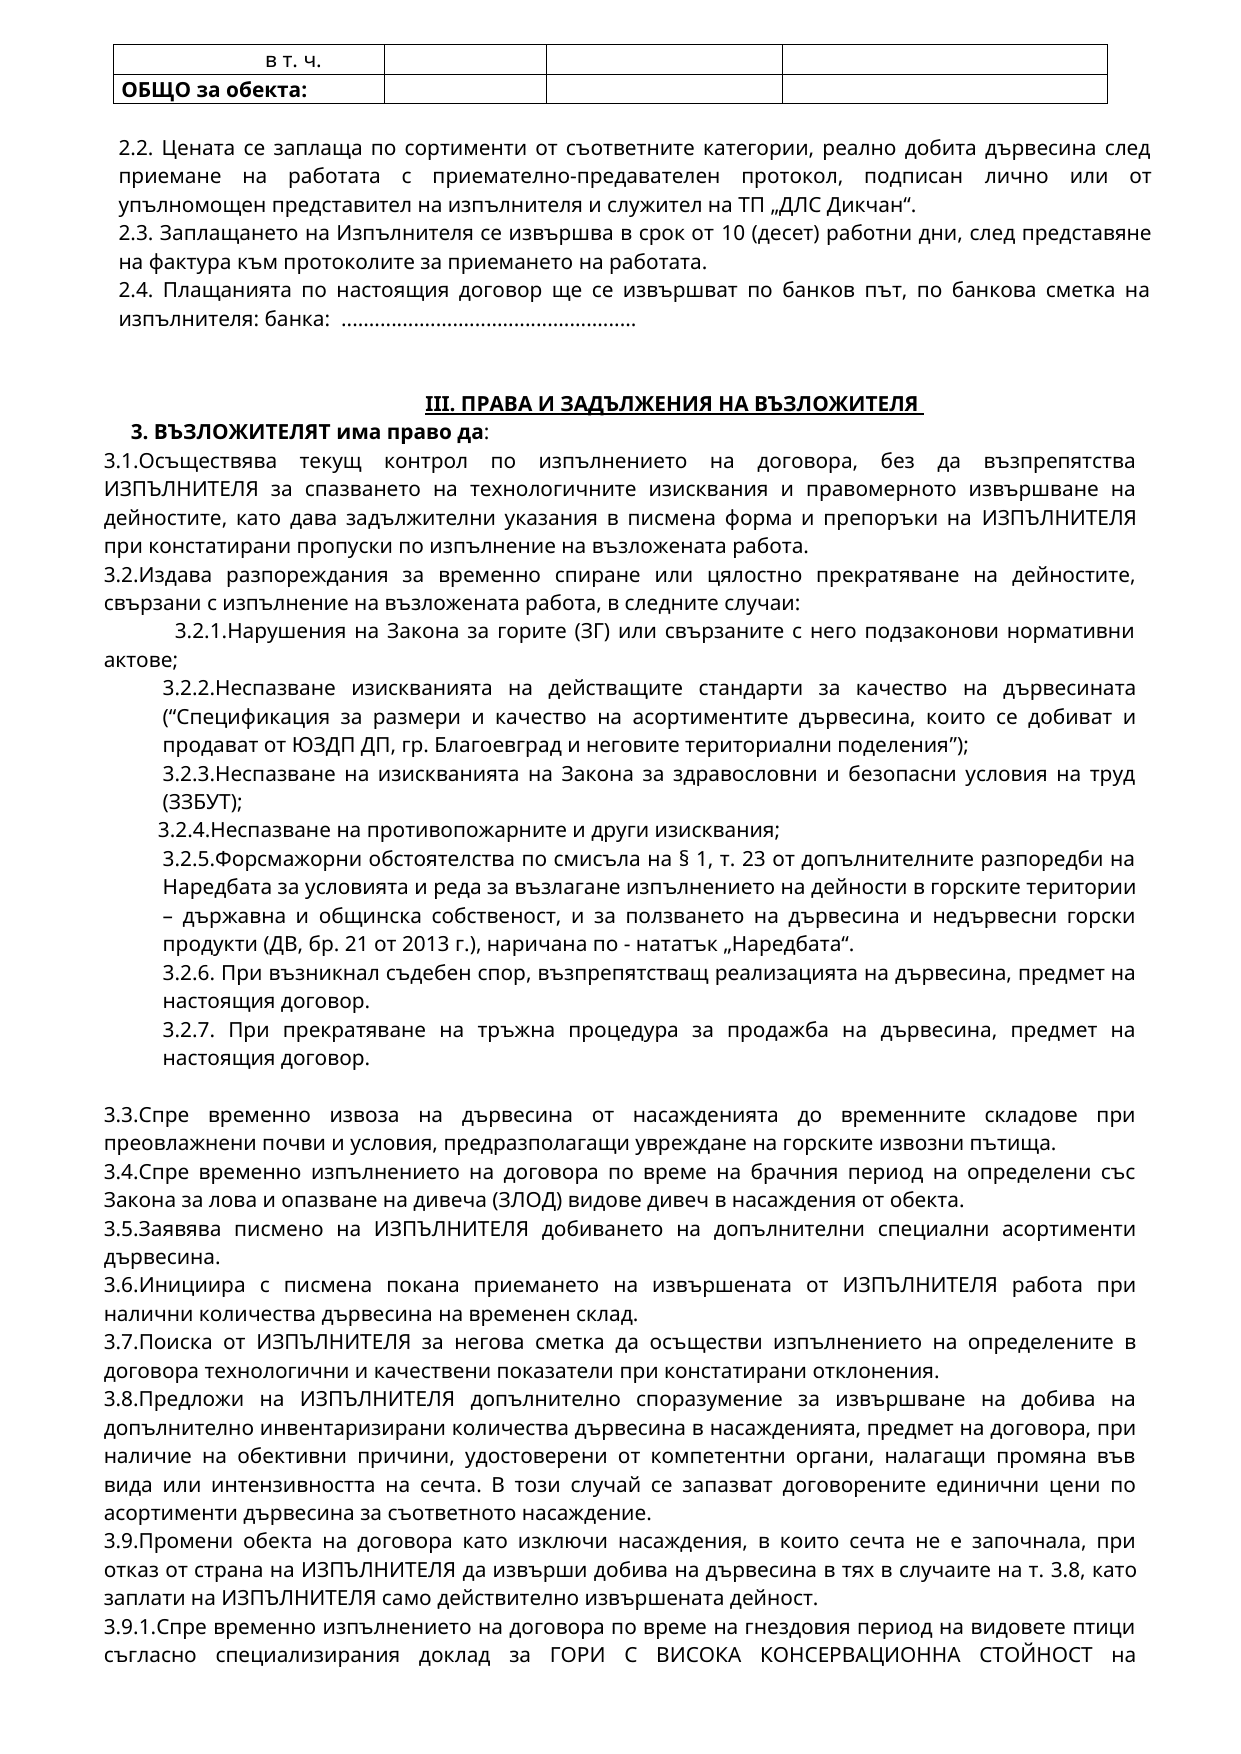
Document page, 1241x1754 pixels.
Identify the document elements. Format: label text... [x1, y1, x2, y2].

text 3.2.2.Неспазване изискванията на действащите стандарти за качество на дървесината (“Спецификация за размери и качество на асортиментите дървесина, които се добиват и продават от ЮЗДП ДП, гр. Благоевград и неговите териториални поделения”); [162, 673, 1137, 759]
text 3.2.Издава разпореждания за временно спиране или цялостно прекратяване на дейностите, свързани с изпълнение на възложената работа, в следните случаи: [103, 560, 1137, 617]
table_cell [385, 75, 546, 103]
table_cell [783, 45, 1107, 74]
table_cell [385, 45, 546, 74]
text 3.2.5.Форсмажорни обстоятелства по смисъла на § 1, т. 23 от допълнителните разпоредби на Наредбата за условията и реда за възлагане изпълнението на дейности в горските територии – държавна и общинска собственост, и за ползването на дървесина и недървесни горски продукти (ДВ, бр. 21 от 2013 г.), наричана по - нататък „Наредбата“. [162, 844, 1137, 958]
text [103, 1612, 1137, 1669]
text 2.3. Заплащането на Изпълнителя се извършва в срок от 10 (десет) работни дни, след представяне на фактура към протоколите за приемането на работата. [103, 218, 1137, 275]
text 3.2.4.Неспазване на противопожарните и други изисквания; [103, 816, 1137, 844]
text 3.9.Промени обекта на договора като изключи насаждения, в които сечта не е започнала, при отказ от страна на ИЗПЪЛНИТЕЛЯ да извърши добива на дървесина в тях в случаите на т. 3.8, като заплати на ИЗПЪЛНИТЕЛЯ само действително извършената дейност. [103, 1527, 1137, 1612]
text 3.1.Осъществява текущ контрол по изпълнението на договора, без да възпрепятства ИЗПЪЛНИТЕЛЯ за спазването на технологичните изисквания и правомерното извършване на дейностите, като дава задължителни указания в писмена форма и препоръки на изпълнителя при констатирани пропуски по изпълнение на възложената работа. [103, 446, 1137, 560]
text 3.7.Поиска от ИЗПЪЛНИТЕЛЯ за негова сметка да осъществи изпълнението на определените в договора технологични и качествени показатели при констатирани отклонения. [103, 1327, 1137, 1384]
text 3. ВЪЗЛОЖИТЕЛЯТ има право да: [103, 417, 1137, 446]
table_cell в т. ч. [114, 45, 384, 74]
text 3.2.7. При прекратяване на тръжна процедура за продажба на дървесина, предмет на настоящия договор. [162, 1015, 1137, 1072]
text 3.4.Спре временно изпълнението на договора по време на брачния период на определени със Закона за лова и опазване на дивеча (ЗЛОД) видове дивеч в насаждения от обекта. [103, 1157, 1137, 1214]
text 3.2.3.Неспазване на изискванията на Закона за здравословни и безопасни условия на труд (ЗЗБУТ); [162, 759, 1137, 816]
table_cell ОБЩО за обекта: [114, 75, 384, 103]
text 3.8.Предложи на ИЗПЪЛНИТЕЛЯ допълнително споразумение за извършване на добива на допълнително инвентаризирани количества дървесина в насажденията, предмет на договора, при наличие на обективни причини, удостоверени от компетентни органи, налагащи промяна във вида или интензивността на сечта. В този случай се запазват договорените единични цени по асортименти дървесина за съответното насаждение. [103, 1384, 1137, 1527]
text 2.2. Цената се заплаща по сортименти от съответните категории, реално добита дървесина след приемане на работата с приемателно-предавателен протокол, подписан лично или от упълномощен представител на изпълнителя и служител на ТП „ДЛС Дикчан“. [103, 133, 1137, 218]
table_cell [547, 75, 782, 103]
table_cell [783, 75, 1107, 103]
text 2.4. Плащанията по настоящия договор ще се извършват по банков път, по банкова сметка на изпълнителя: банка: ..................................................... [103, 275, 1137, 332]
text 3.6.Инициира с писмена покана приемането на извършената от ИЗПЪЛНИТЕЛЯ работа при налични количества дървесина на временен склад. [103, 1271, 1137, 1327]
text IІІ. ПРАВА И ЗАДЪЛЖЕНИЯ НА ВЪЗЛОЖИТЕЛЯ [103, 389, 1137, 417]
text 3.2.1.Нарушения на Закона за горите (ЗГ) или свързаните с него подзаконови нормативни актове; [103, 617, 1137, 673]
text 3.5.Заявява писмено на ИЗПЪЛНИТЕЛЯ добиването на допълнителни специални асортименти дървесина. [103, 1214, 1137, 1271]
text 3.3.Спре временно извоза на дървесина от насажденията до временните складове при преовлажнени почви и условия, предразполагащи увреждане на горските извозни пътища. [103, 1100, 1137, 1157]
text 3.2.6. При възникнал съдебен спор, възпрепятстващ реализацията на дървесина, предмет на настоящия договор. [162, 958, 1137, 1015]
table_cell [547, 45, 782, 74]
